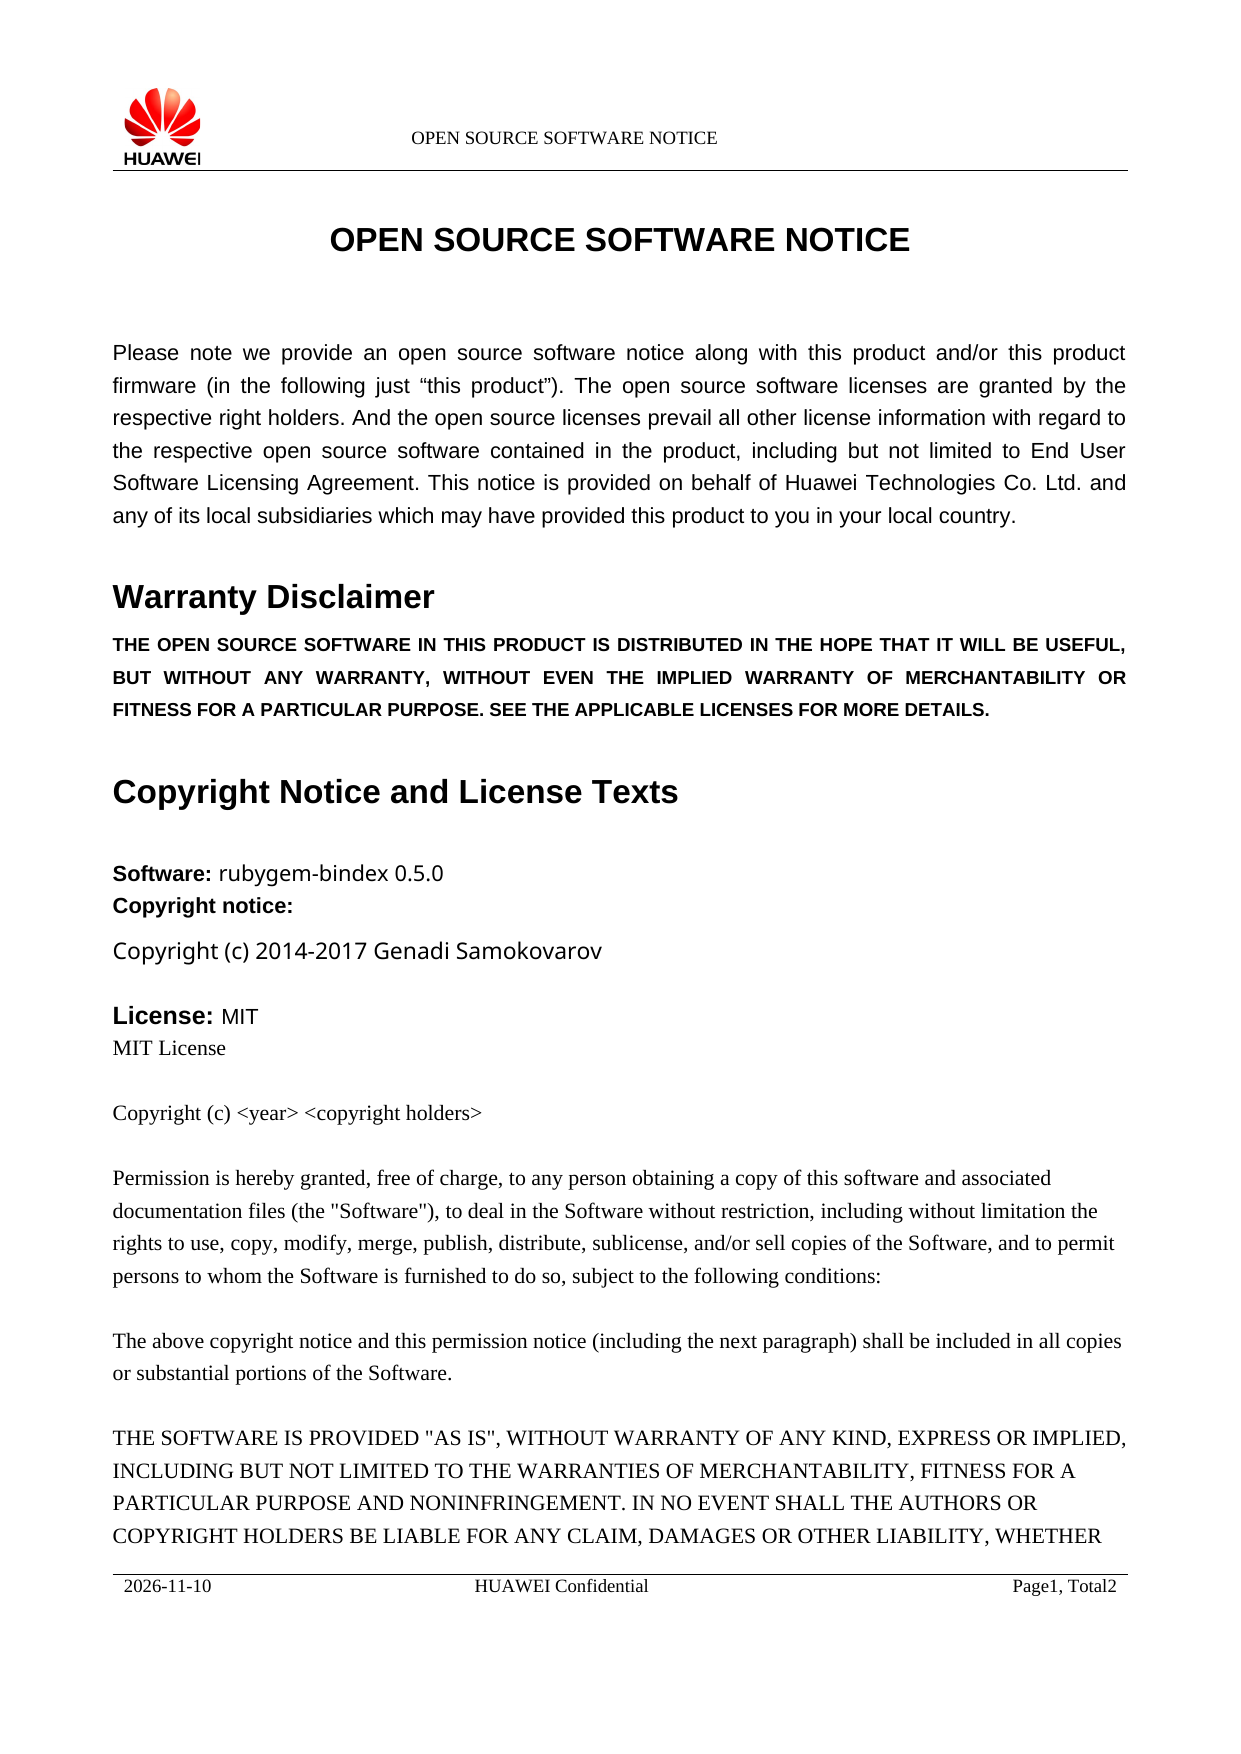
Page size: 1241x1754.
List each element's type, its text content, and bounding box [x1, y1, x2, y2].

text Please note we provide an open source software notice along with this product and/or this product firmware (in the following just “this product”). The open source software licenses are granted by the respective right holders. And the open source licenses prevail all other license information with regard to the respective open source software contained in the product, including but not limited to End User Software Licensing Agreement. This notice is provided on behalf of Huawei Technologies Co. Ltd. and any of its local subsidiaries which may have provided this product to you in your local country. [112, 336, 1128, 531]
text Warranty Disclaimer [112, 564, 1128, 629]
text The open source software in this product is distributed in the hope that it will be useful, but WITHOUT ANY WARRANTY, without even the implied warranty of MERCHANTABILITY or FITNESS FOR A PARTICULAR PURPOSE. See the applicable licenses for more details. [112, 629, 1128, 726]
picture [124, 88, 201, 165]
title Software: rubygem-bindex 0.5.0 [112, 856, 1128, 889]
text Copyright notice: [112, 889, 1128, 921]
text Copyright (c) 2014-2017 Genadi Samokovarov [112, 934, 1128, 999]
text License: MIT [112, 999, 1128, 1031]
text Copyright Notice and License Texts [112, 759, 1128, 824]
text OPEN SOURCE SOFTWARE NOTICE [112, 206, 1128, 271]
